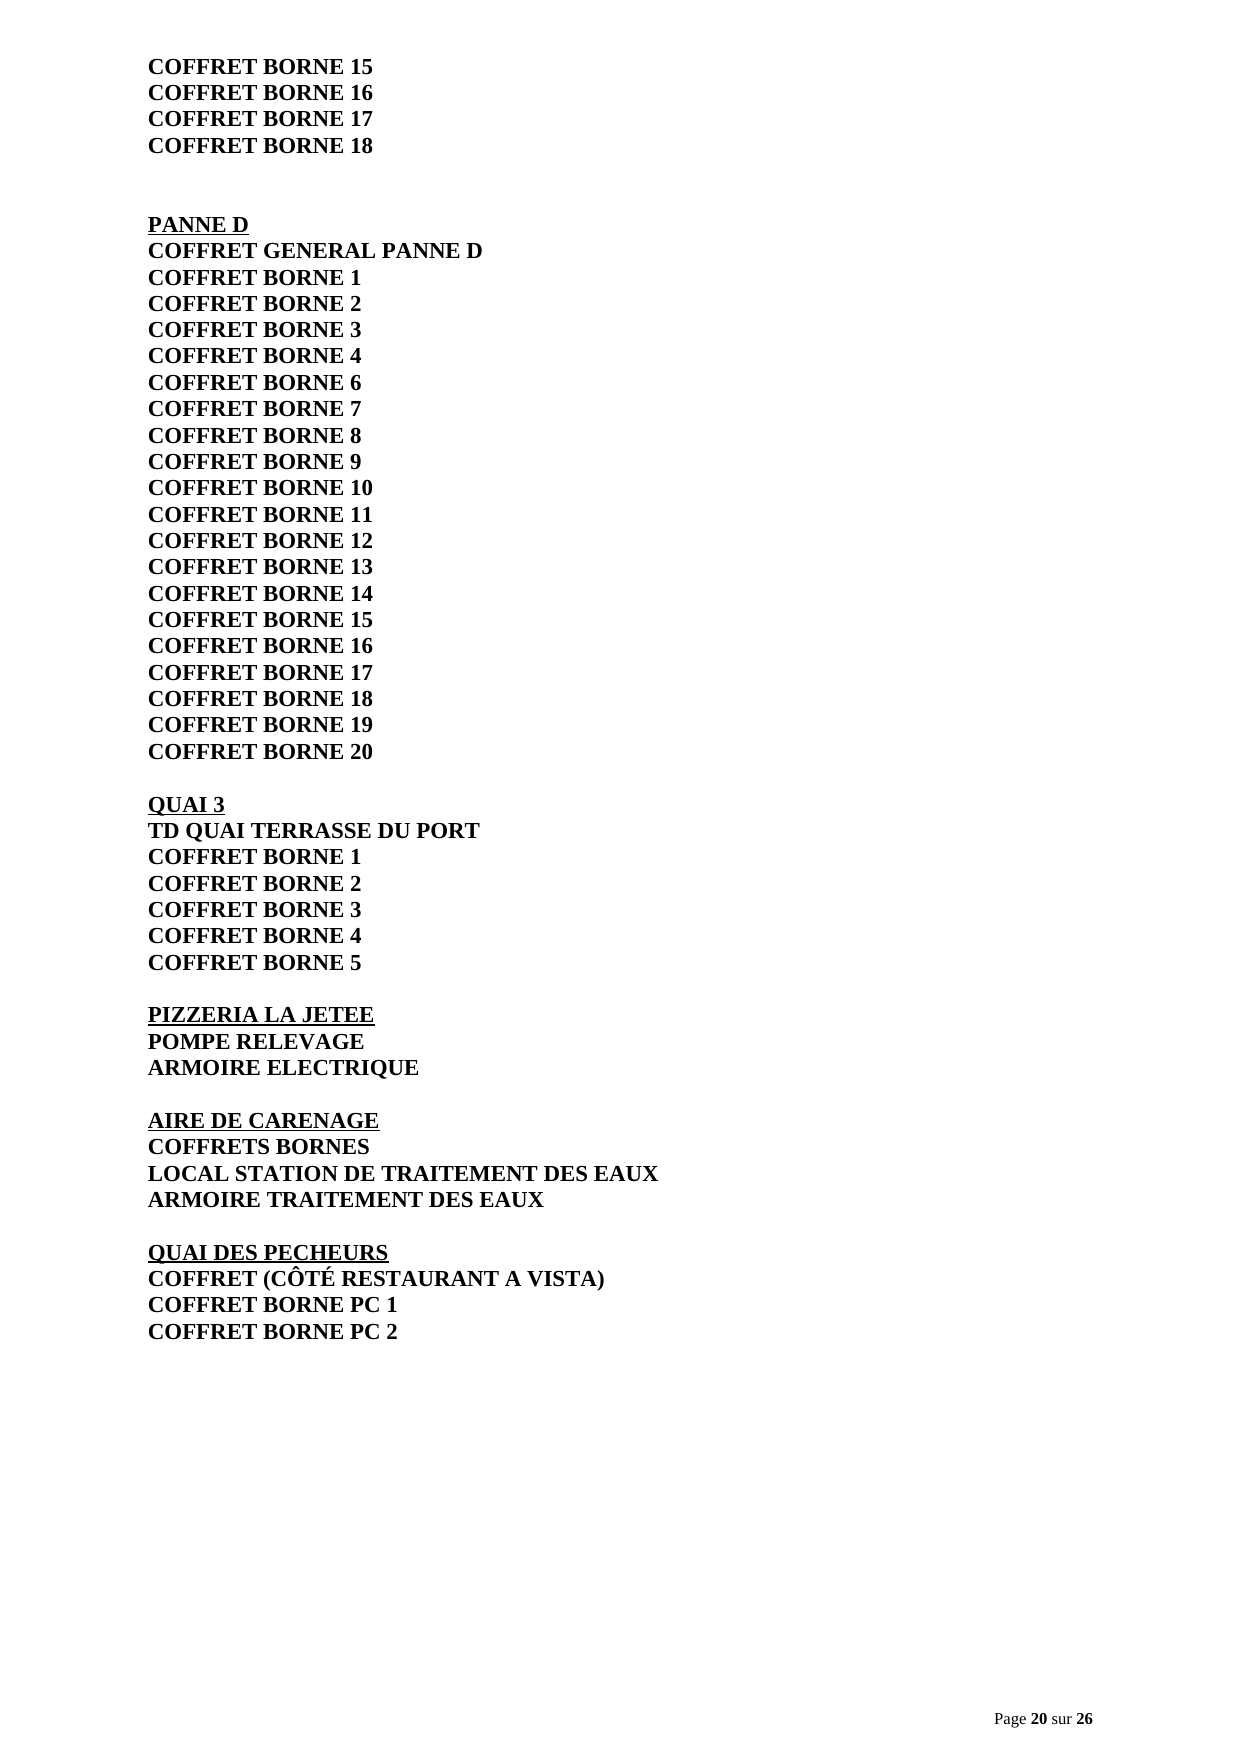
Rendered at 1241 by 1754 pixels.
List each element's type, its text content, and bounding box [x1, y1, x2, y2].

text ARMOIRE TRAITEMENT DES EAUX [148, 1186, 1092, 1212]
text COFFRET BORNE 9 [148, 448, 1092, 474]
text COFFRET BORNE 5 [148, 949, 1092, 975]
text COFFRET BORNE 18 [148, 132, 1092, 158]
text COFFRET BORNE 1 [148, 843, 1092, 870]
text COFFRET BORNE 19 [148, 712, 1092, 738]
text COFFRET BORNE 2 [148, 290, 1092, 316]
text POMPE RELEVAGE [148, 1028, 1092, 1054]
text COFFRET BORNE 10 [148, 474, 1092, 501]
text COFFRET GENERAL PANNE D [148, 237, 1092, 263]
text TD QUAI TERRASSE DU PORT [148, 817, 1092, 843]
text QUAI DES PECHEURS [148, 1239, 1092, 1265]
text COFFRET BORNE 14 [148, 580, 1092, 606]
text COFFRET BORNE 1 [148, 263, 1092, 290]
text COFFRET BORNE 16 [148, 632, 1092, 659]
text COFFRET BORNE 17 [148, 105, 1092, 132]
text ARMOIRE ELECTRIQUE [148, 1054, 1092, 1081]
text COFFRET BORNE 4 [148, 343, 1092, 369]
text COFFRET BORNE 8 [148, 422, 1092, 448]
text PIZZERIA LA JETEE [148, 1001, 1092, 1028]
text COFFRET BORNE 15 [148, 53, 1092, 79]
text COFFRET BORNE 4 [148, 922, 1092, 949]
text COFFRET BORNE 15 [148, 606, 1092, 632]
text COFFRET BORNE 7 [148, 395, 1092, 422]
text COFFRET BORNE 18 [148, 685, 1092, 712]
text COFFRET BORNE 3 [148, 896, 1092, 922]
text COFFRETS BORNES [148, 1133, 1092, 1159]
text COFFRET BORNE 11 [148, 501, 1092, 527]
text COFFRET BORNE 3 [148, 316, 1092, 343]
text COFFRET BORNE 2 [148, 870, 1092, 896]
text COFFRET BORNE 17 [148, 659, 1092, 685]
text COFFRET BORNE PC 1 [148, 1291, 1092, 1318]
text LOCAL STATION DE TRAITEMENT DES EAUX [148, 1159, 1092, 1186]
text COFFRET BORNE 6 [148, 369, 1092, 395]
text PANNE D [148, 211, 1092, 237]
text AIRE DE CARENAGE [148, 1107, 1092, 1133]
text QUAI 3 [148, 791, 1092, 817]
text COFFRET BORNE 20 [148, 738, 1092, 764]
text COFFRET BORNE 12 [148, 527, 1092, 553]
text COFFRET BORNE 16 [148, 79, 1092, 105]
text COFFRET BORNE 13 [148, 553, 1092, 580]
text COFFRET (CÔTÉ RESTAURANT A VISTA) [148, 1265, 1092, 1291]
text COFFRET BORNE PC 2 [148, 1318, 1092, 1344]
